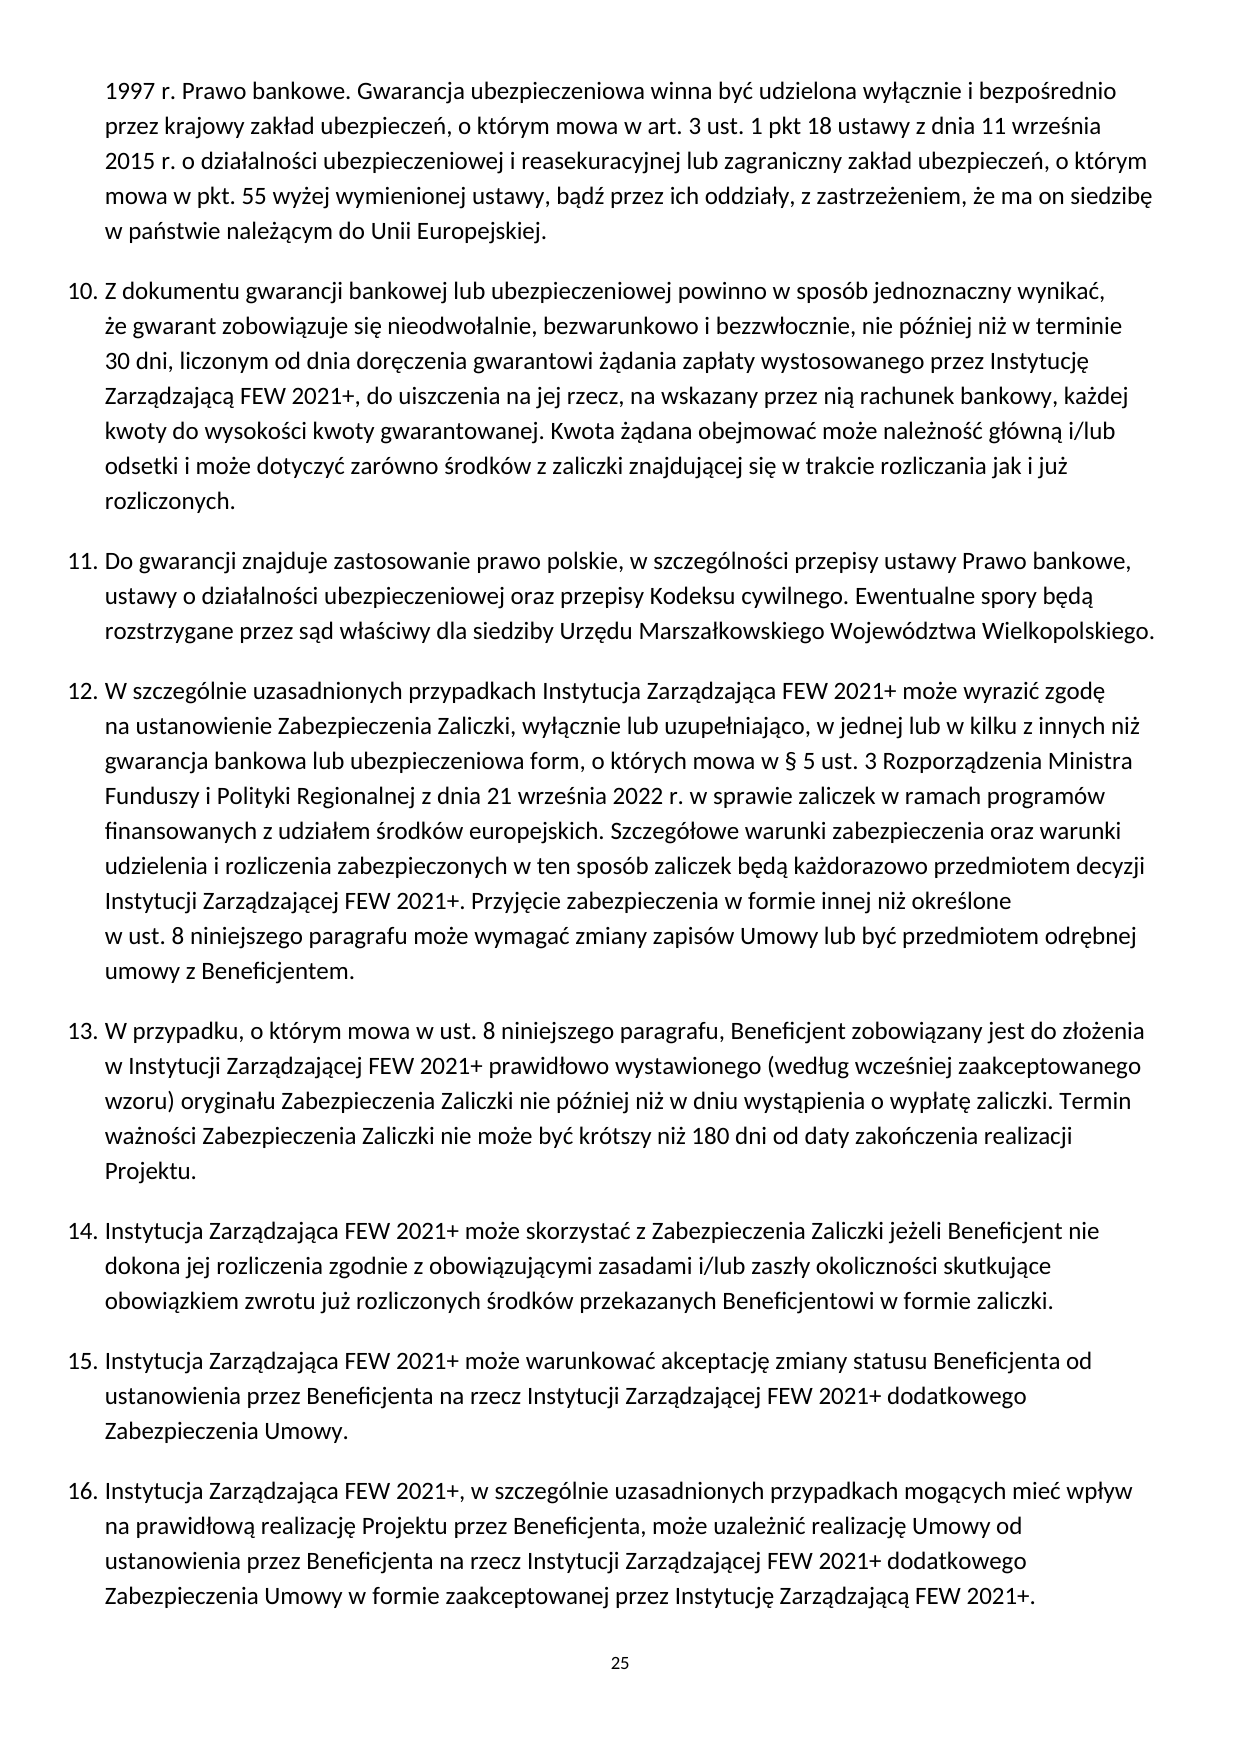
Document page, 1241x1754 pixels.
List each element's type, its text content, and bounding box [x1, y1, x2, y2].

text Z dokumentu gwarancji bankowej lub ubezpieczeniowej powinno w sposób jednoznaczny wynikać, że gwarant zobowiązuje się nieodwołalnie, bezwarunkowo i bezzwłocznie, nie później niż w terminie 30 dni, liczonym od dnia doręczenia gwarantowi żądania zapłaty wystosowanego przez Instytucję Zarządzającą FEW 2021+, do uiszczenia na jej rzecz, na wskazany przez nią rachunek bankowy, każdej kwoty do wysokości kwoty gwarantowanej. Kwota żądana obejmować może należność główną i/lub odsetki i może dotyczyć zarówno środków z zaliczki znajdującej się w trakcie rozliczania jak i już rozliczonych. [67, 275, 1165, 516]
text W przypadku, o którym mowa w ust. 8 niniejszego paragrafu, Beneficjent zobowiązany jest do złożenia w Instytucji Zarządzającej FEW 2021+ prawidłowo wystawionego (według wcześniej zaakceptowanego wzoru) oryginału Zabezpieczenia Zaliczki nie później niż w dniu wystąpienia o wypłatę zaliczki. Termin ważności Zabezpieczenia Zaliczki nie może być krótszy niż 180 dni od daty zakończenia realizacji Projektu. [67, 1015, 1165, 1186]
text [67, 75, 1165, 246]
text Instytucja Zarządzająca FEW 2021+ może skorzystać z Zabezpieczenia Zaliczki jeżeli Beneficjent nie dokona jej rozliczenia zgodnie z obowiązującymi zasadami i/lub zaszły okoliczności skutkujące obowiązkiem zwrotu już rozliczonych środków przekazanych Beneficjentowi w formie zaliczki. [67, 1215, 1165, 1316]
text W szczególnie uzasadnionych przypadkach Instytucja Zarządzająca FEW 2021+ może wyrazić zgodę na ustanowienie Zabezpieczenia Zaliczki, wyłącznie lub uzupełniająco, w jednej lub w kilku z innych niż gwarancja bankowa lub ubezpieczeniowa form, o których mowa w § 5 ust. 3 Rozporządzenia Ministra Funduszy i Polityki Regionalnej z dnia 21 września 2022 r. w sprawie zaliczek w ramach programów finansowanych z udziałem środków europejskich. Szczegółowe warunki zabezpieczenia oraz warunki udzielenia i rozliczenia zabezpieczonych w ten sposób zaliczek będą każdorazowo przedmiotem decyzji Instytucji Zarządzającej FEW 2021+. Przyjęcie zabezpieczenia w formie innej niż określone w ust. 8 niniejszego paragrafu może wymagać zmiany zapisów Umowy lub być przedmiotem odrębnej umowy z Beneficjentem. [67, 675, 1165, 986]
text Instytucja Zarządzająca FEW 2021+ może warunkować akceptację zmiany statusu Beneficjenta od ustanowienia przez Beneficjenta na rzecz Instytucji Zarządzającej FEW 2021+ dodatkowego Zabezpieczenia Umowy. [67, 1345, 1165, 1446]
text Do gwarancji znajduje zastosowanie prawo polskie, w szczególności przepisy ustawy Prawo bankowe, ustawy o działalności ubezpieczeniowej oraz przepisy Kodeksu cywilnego. Ewentualne spory będą rozstrzygane przez sąd właściwy dla siedziby Urzędu Marszałkowskiego Województwa Wielkopolskiego. [67, 545, 1165, 646]
text Instytucja Zarządzająca FEW 2021+, w szczególnie uzasadnionych przypadkach mogących mieć wpływ na prawidłową realizację Projektu przez Beneficjenta, może uzależnić realizację Umowy od ustanowienia przez Beneficjenta na rzecz Instytucji Zarządzającej FEW 2021+ dodatkowego Zabezpieczenia Umowy w formie zaakceptowanej przez Instytucję Zarządzającą FEW 2021+. [67, 1475, 1165, 1611]
